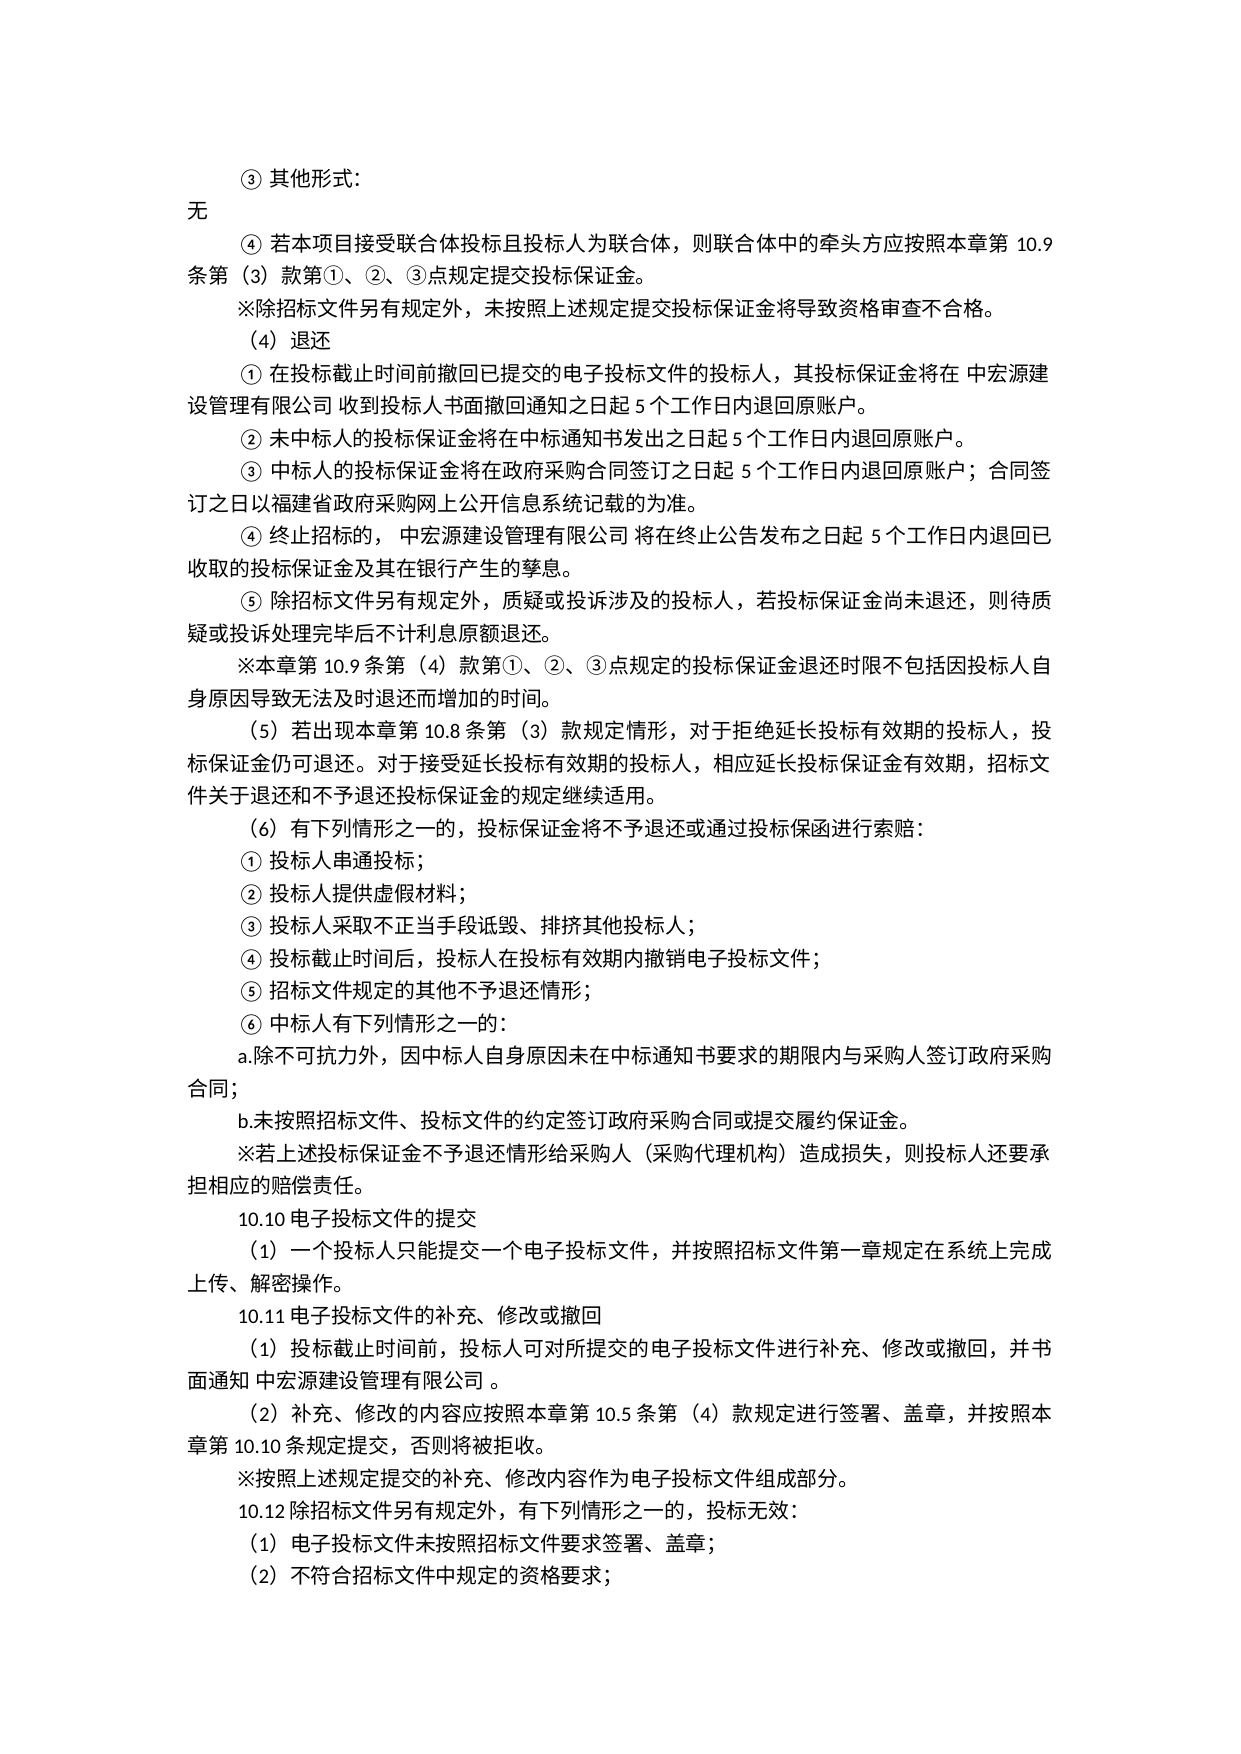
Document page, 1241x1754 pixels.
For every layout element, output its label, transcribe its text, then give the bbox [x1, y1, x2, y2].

text ⑤除招标文件另有规定外，质疑或投诉涉及的投标人，若投标保证金尚未退还，则待质疑或投诉处理完毕后不计利息原额退还。 [187, 584, 1053, 649]
text （1）电子投标文件未按照招标文件要求签署、盖章； [187, 1527, 1053, 1559]
text （5）若出现本章第10.8条第（3）款规定情形，对于拒绝延长投标有效期的投标人，投标保证金仍可退还。对于接受延长投标有效期的投标人，相应延长投标保证金有效期，招标文件关于退还和不予退还投标保证金的规定继续适用。 [187, 714, 1053, 812]
text ③中标人的投标保证金将在政府采购合同签订之日起5个工作日内退回原账户；合同签订之日以福建省政府采购网上公开信息系统记载的为准。 [187, 454, 1053, 519]
text ①在投标截止时间前撤回已提交的电子投标文件的投标人，其投标保证金将在 中宏源建设管理有限公司 收到投标人书面撤回通知之日起5个工作日内退回原账户。 [187, 357, 1053, 422]
text （6）有下列情形之一的，投标保证金将不予退还或通过投标保函进行索赔： [187, 812, 1053, 844]
text ※本章第10.9条第（4）款第①、②、③点规定的投标保证金退还时限不包括因投标人自身原因导致无法及时退还而增加的时间。 [187, 649, 1053, 714]
text ※若上述投标保证金不予退还情形给采购人（采购代理机构）造成损失，则投标人还要承担相应的赔偿责任。 [187, 1137, 1053, 1202]
text ⑥中标人有下列情形之一的： [187, 1007, 1053, 1039]
text ③其他形式： [187, 162, 1053, 194]
text ④若本项目接受联合体投标且投标人为联合体，则联合体中的牵头方应按照本章第10.9条第（3）款第①、②、③点规定提交投标保证金。 [187, 227, 1053, 292]
text ②未中标人的投标保证金将在中标通知书发出之日起5个工作日内退回原账户。 [187, 422, 1053, 454]
text a.除不可抗力外，因中标人自身原因未在中标通知书要求的期限内与采购人签订政府采购合同； [187, 1039, 1053, 1104]
text （1）一个投标人只能提交一个电子投标文件，并按照招标文件第一章规定在系统上完成上传、解密操作。 [187, 1234, 1053, 1299]
text ①投标人串通投标； [187, 844, 1053, 877]
text ③投标人采取不正当手段诋毁、排挤其他投标人； [187, 909, 1053, 942]
text ②投标人提供虚假材料； [187, 877, 1053, 909]
text 10.10电子投标文件的提交 [187, 1202, 1053, 1234]
text （1）投标截止时间前，投标人可对所提交的电子投标文件进行补充、修改或撤回，并书面通知 中宏源建设管理有限公司 。 [187, 1332, 1053, 1397]
text 10.12除招标文件另有规定外，有下列情形之一的，投标无效： [187, 1494, 1053, 1527]
text 10.11电子投标文件的补充、修改或撤回 [187, 1299, 1053, 1332]
text ④终止招标的， 中宏源建设管理有限公司 将在终止公告发布之日起5个工作日内退回已收取的投标保证金及其在银行产生的孳息。 [187, 519, 1053, 584]
text 无 [187, 194, 1053, 227]
text （4）退还 [187, 324, 1053, 357]
text b.未按照招标文件、投标文件的约定签订政府采购合同或提交履约保证金。 [187, 1104, 1053, 1137]
text （2）补充、修改的内容应按照本章第10.5条第（4）款规定进行签署、盖章，并按照本章第10.10条规定提交，否则将被拒收。 [187, 1397, 1053, 1462]
text ※按照上述规定提交的补充、修改内容作为电子投标文件组成部分。 [187, 1462, 1053, 1494]
text ⑤招标文件规定的其他不予退还情形； [187, 974, 1053, 1007]
text ※除招标文件另有规定外，未按照上述规定提交投标保证金将导致资格审查不合格。 [187, 292, 1053, 324]
text （2）不符合招标文件中规定的资格要求； [187, 1559, 1053, 1592]
text ④投标截止时间后，投标人在投标有效期内撤销电子投标文件； [187, 942, 1053, 974]
